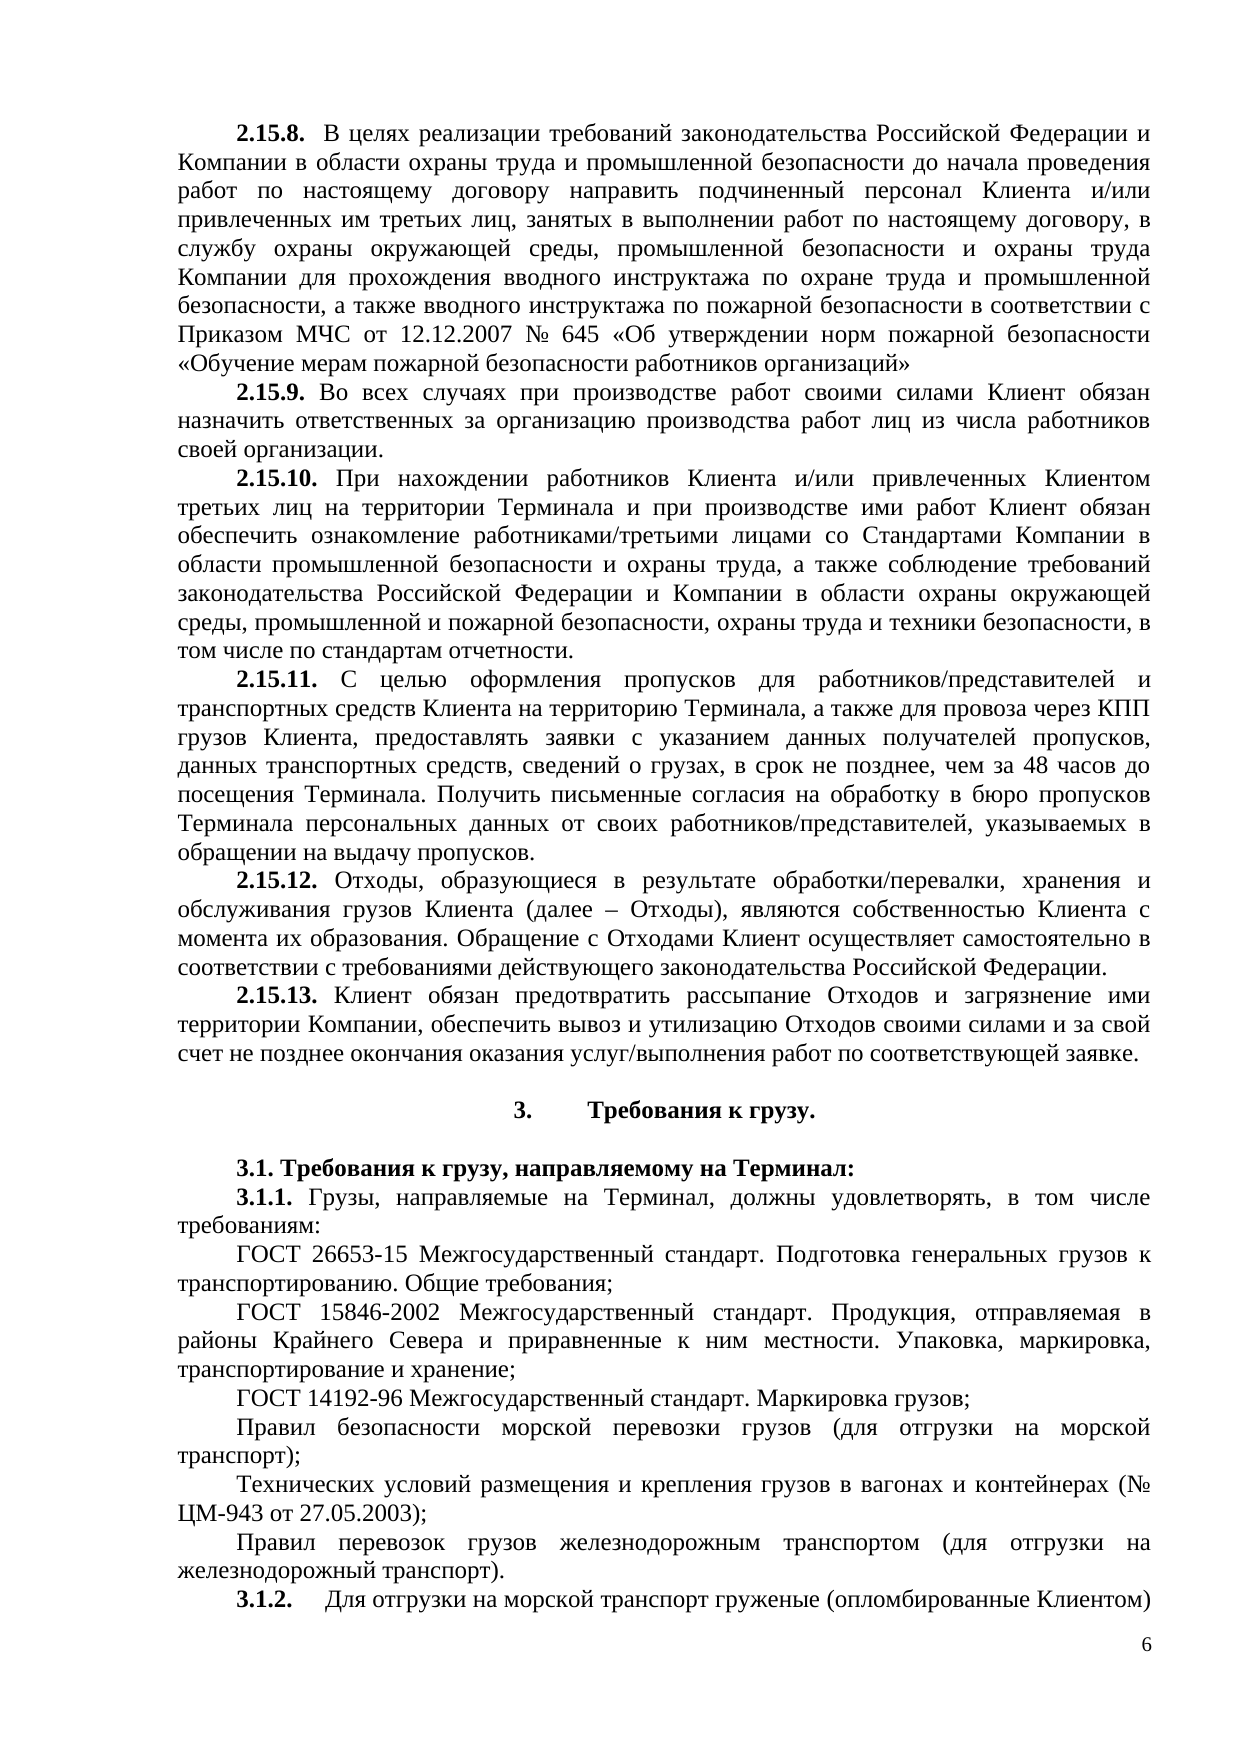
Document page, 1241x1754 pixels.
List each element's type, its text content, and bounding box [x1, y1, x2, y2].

text Правил безопасности морской перевозки грузов (для отгрузки на морской транспорт); [177, 1412, 1152, 1469]
text 2.15.10. При нахождении работников Клиента и/или привлеченных Клиентом третьих лиц на территории Терминала и при производстве ими работ Клиент обязан обеспечить ознакомление работниками/третьими лицами со Стандартами Компании в области промышленной безопасности и охраны труда, а также соблюдение требований законодательства Российской Федерации и Компании в области охраны окружающей среды, промышленной и пожарной безопасности, охраны труда и техники безопасности, в том числе по стандартам отчетности. [177, 463, 1152, 664]
text ГОСТ 14192-96 Межгосударственный стандарт. Маркировка грузов; [177, 1383, 1152, 1412]
text 2.15.12. Отходы, образующиеся в результате обработки/перевалки, хранения и обслуживания грузов Клиента (далее – Отходы), являются собственностью Клиента с момента их образования. Обращение с Отходами Клиент осуществляет самостоятельно в соответствии с требованиями действующего законодательства Российской Федерации. [177, 866, 1152, 981]
text 2.15.9. Во всех случаях при производстве работ своими силами Клиент обязан назначить ответственных за организацию производства работ лиц из числа работников своей организации. [177, 377, 1152, 463]
list Требования к грузу. [177, 1096, 1152, 1124]
list 3.1. Требования к грузу, направляемому на Терминал: [236, 1153, 1152, 1182]
text 3.1.1. Грузы, направляемые на Терминал, должны удовлетворять, в том числе требованиям: [177, 1182, 1152, 1239]
text 2.15.11. С целью оформления пропусков для работников/представителей и транспортных средств Клиента на территорию Терминала, а также для провоза через КПП грузов Клиента, предоставлять заявки с указанием данных получателей пропусков, данных транспортных средств, сведений о грузах, в срок не позднее, чем за 48 часов до посещения Терминала. Получить письменные согласия на обработку в бюро пропусков Терминала персональных данных от своих работников/представителей, указываемых в обращении на выдачу пропусков. [177, 664, 1152, 866]
text 2.15.8. В целях реализации требований законодательства Российской Федерации и Компании в области охраны труда и промышленной безопасности до начала проведения работ по настоящему договору направить подчиненный персонал Клиента и/или привлеченных им третьих лиц, занятых в выполнении работ по настоящему договору, в службу охраны окружающей среды, промышленной безопасности и охраны труда Компании для прохождения вводного инструктажа по охране труда и промышленной безопасности, а также вводного инструктажа по пожарной безопасности в соответствии с Приказом МЧС от 12.12.2007 № 645 «Об утверждении норм пожарной безопасности «Обучение мерам пожарной безопасности работников организаций» [177, 118, 1152, 377]
text Правил перевозок грузов железнодорожным транспортом (для отгрузки на железнодорожный транспорт). [177, 1527, 1152, 1584]
text Технических условий размещения и крепления грузов в вагонах и контейнерах (№ ЦМ-943 от 27.05.2003); [177, 1469, 1152, 1527]
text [177, 1584, 1152, 1613]
text ГОСТ 26653-15 Межгосударственный стандарт. Подготовка генеральных грузов к транспортированию. Общие требования; [177, 1239, 1152, 1297]
text ГОСТ 15846-2002 Межгосударственный стандарт. Продукция, отправляемая в районы Крайнего Севера и приравненные к ним местности. Упаковка, маркировка, транспортирование и хранение; [177, 1297, 1152, 1383]
text 2.15.13. Клиент обязан предотвратить рассыпание Отходов и загрязнение ими территории Компании, обеспечить вывоз и утилизацию Отходов своими силами и за свой счет не позднее окончания оказания услуг/выполнения работ по соответствующей заявке. [177, 981, 1152, 1067]
